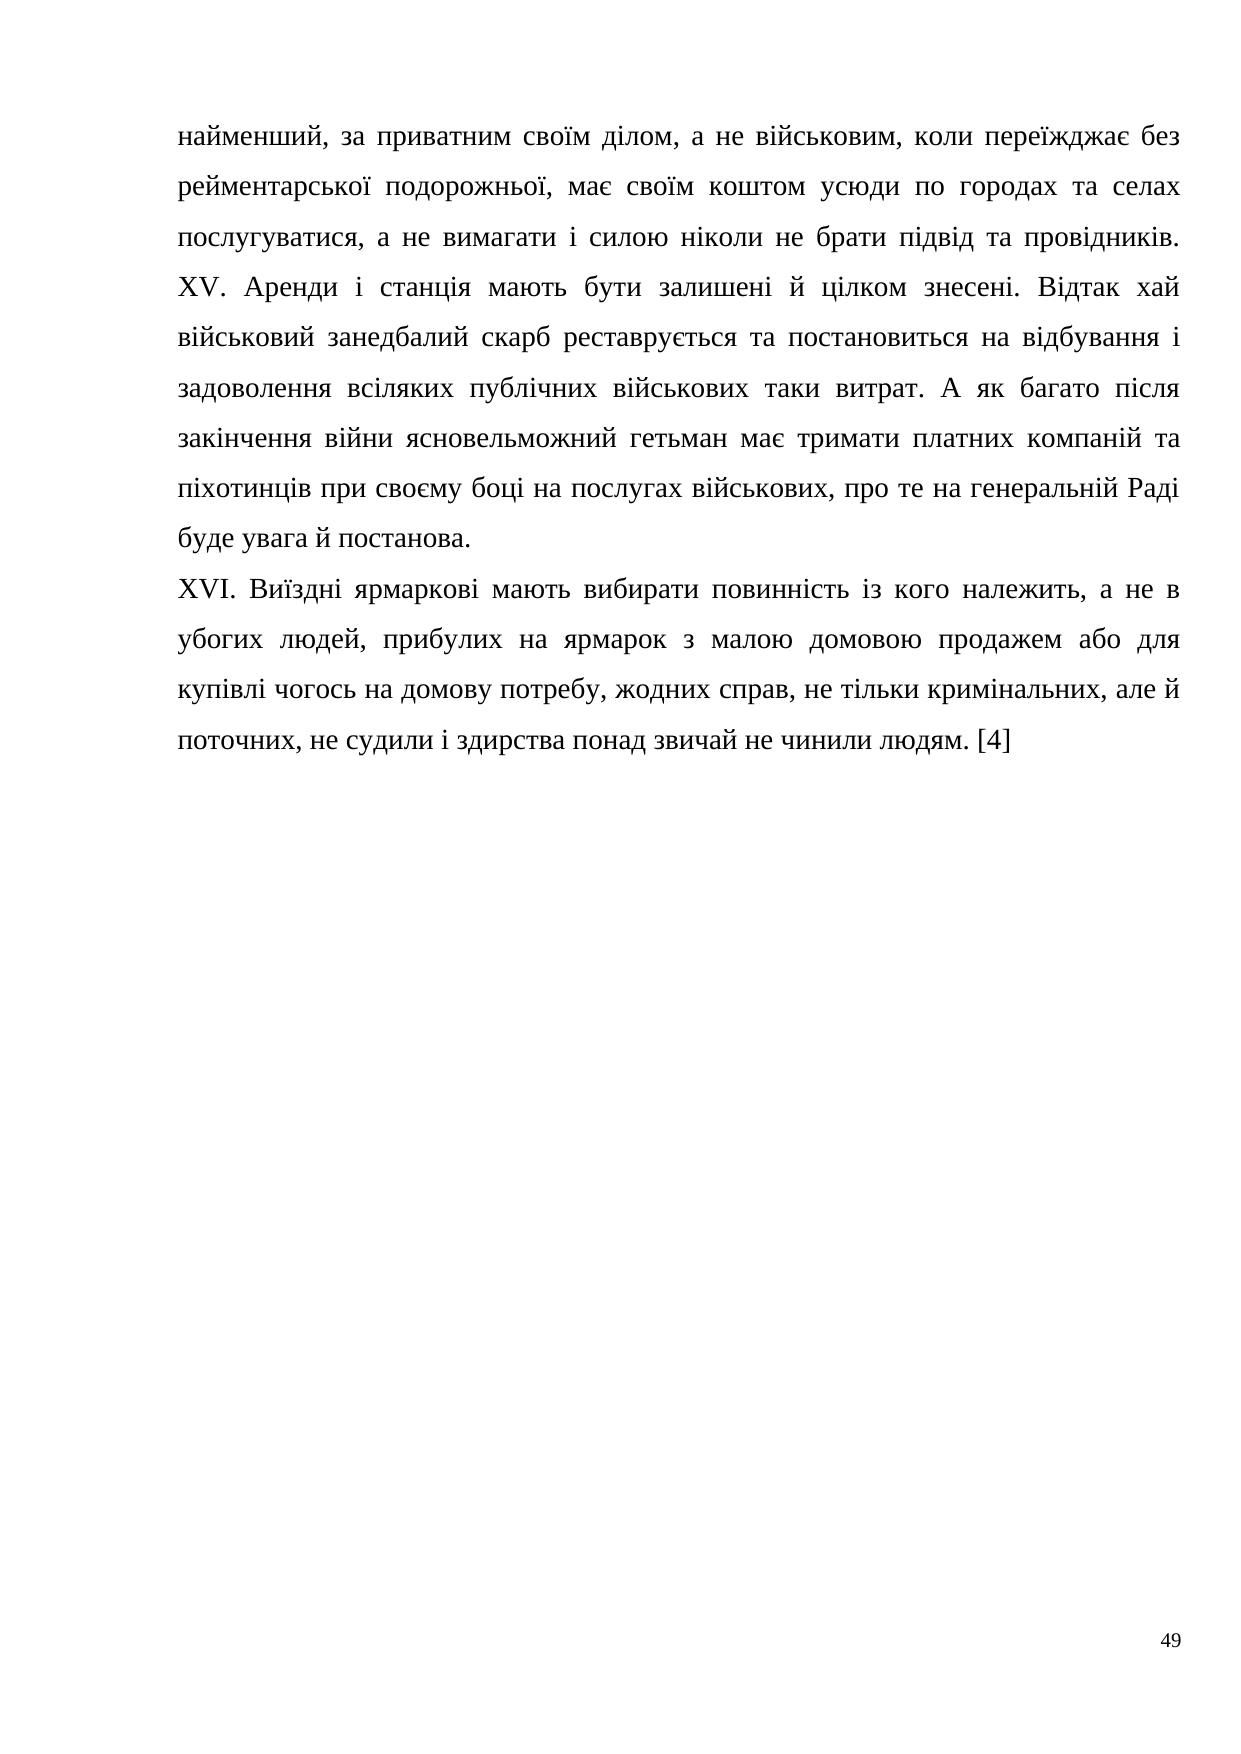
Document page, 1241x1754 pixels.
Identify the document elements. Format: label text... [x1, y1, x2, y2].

text XVI. Виїздні ярмаркові мають вибирати повинність із кого належить, а не в убогих людей, прибулих на ярмарок з малою домовою продажем або для купівлі чогось на домову потребу, жодних справ, не тільки кримінальних, але й поточних, не судили і здирства понад звичай не чинили людям. [4] [177, 571, 1181, 755]
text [177, 118, 1181, 554]
